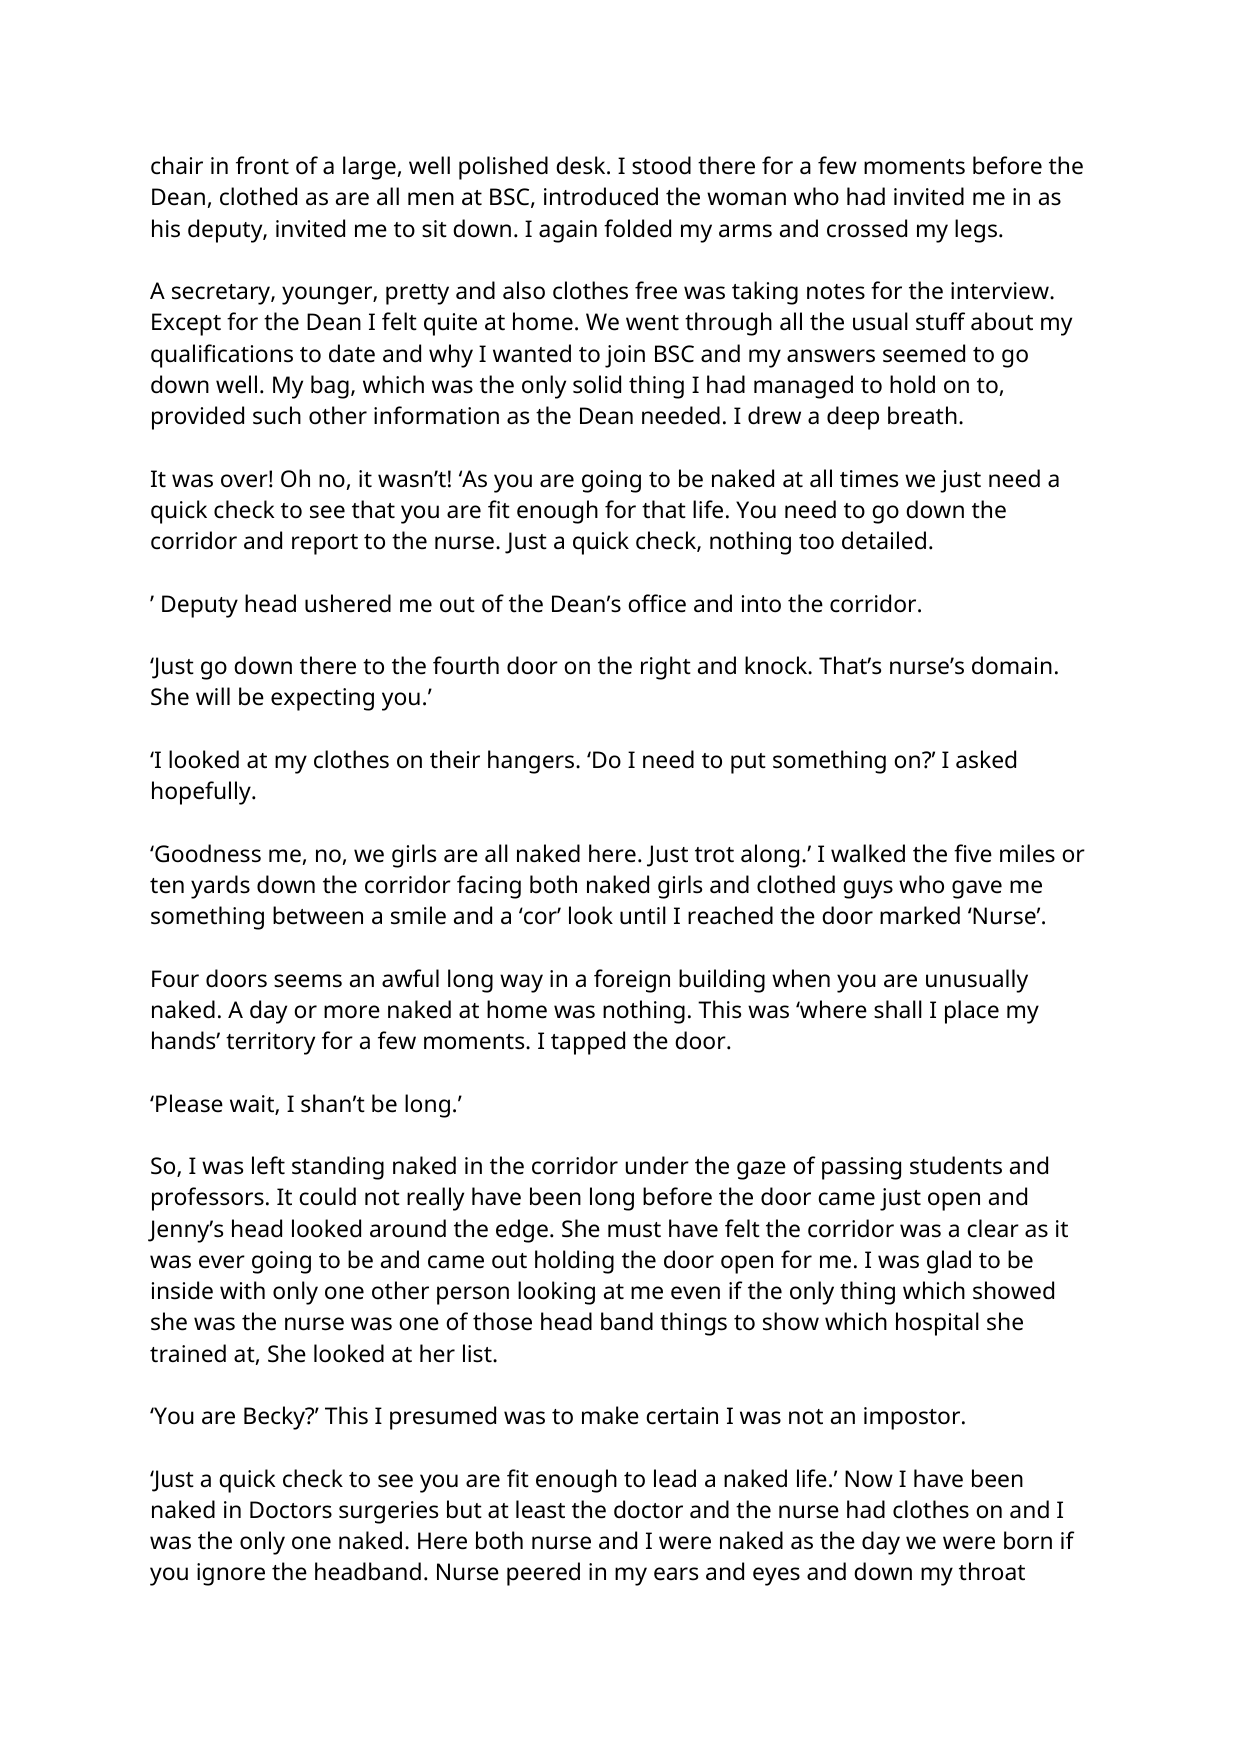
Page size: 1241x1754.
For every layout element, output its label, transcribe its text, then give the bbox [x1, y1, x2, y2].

text A secretary, younger, pretty and also clothes free was taking notes for the interview. Except for the Dean I felt quite at home. We went through all the usual stuff about my qualifications to date and why I wanted to join BSC and my answers seemed to go down well. My bag, which was the only solid thing I had managed to hold on to, provided such other information as the Dean needed. I drew a deep breath. [150, 275, 1090, 431]
text ‘Please wait, I shan’t be long.’ [150, 1087, 1090, 1119]
text ’ Deputy head ushered me out of the Dean’s office and into the corridor. [150, 587, 1090, 619]
text So, I was left standing naked in the corridor under the gaze of passing students and professors. It could not really have been long before the door came just open and Jenny’s head looked around the edge. She must have felt the corridor was a clear as it was ever going to be and came out holding the door open for me. I was glad to be inside with only one other person looking at me even if the only thing which showed she was the nurse was one of those head band things to show which hospital she trained at, She looked at her list. [150, 1150, 1090, 1369]
text ‘Just go down there to the fourth door on the right and knock. That’s nurse’s domain. She will be expecting you.’ [150, 650, 1090, 712]
text ‘I looked at my clothes on their hangers. ‘Do I need to put something on?’ I asked hopefully. [150, 744, 1090, 806]
text ‘Goodness me, no, we girls are all naked here. Just trot along.’ I walked the five miles or ten yards down the corridor facing both naked girls and clothed guys who gave me something between a smile and a ‘cor’ look until I reached the door marked ‘Nurse’. [150, 837, 1090, 931]
text It was over! Oh no, it wasn’t! ‘As you are going to be naked at all times we just need a quick check to see that you are fit enough for that life. You need to go down the corridor and report to the nurse. Just a quick check, nothing too detailed. [150, 462, 1090, 556]
text Four doors seems an awful long way in a foreign building when you are unusually naked. A day or more naked at home was nothing. This was ‘where shall I place my hands’ territory for a few moments. I tapped the door. [150, 962, 1090, 1056]
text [150, 1462, 1090, 1587]
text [150, 150, 1090, 244]
text ‘You are Becky?’ This I presumed was to make certain I was not an impostor. [150, 1400, 1090, 1431]
